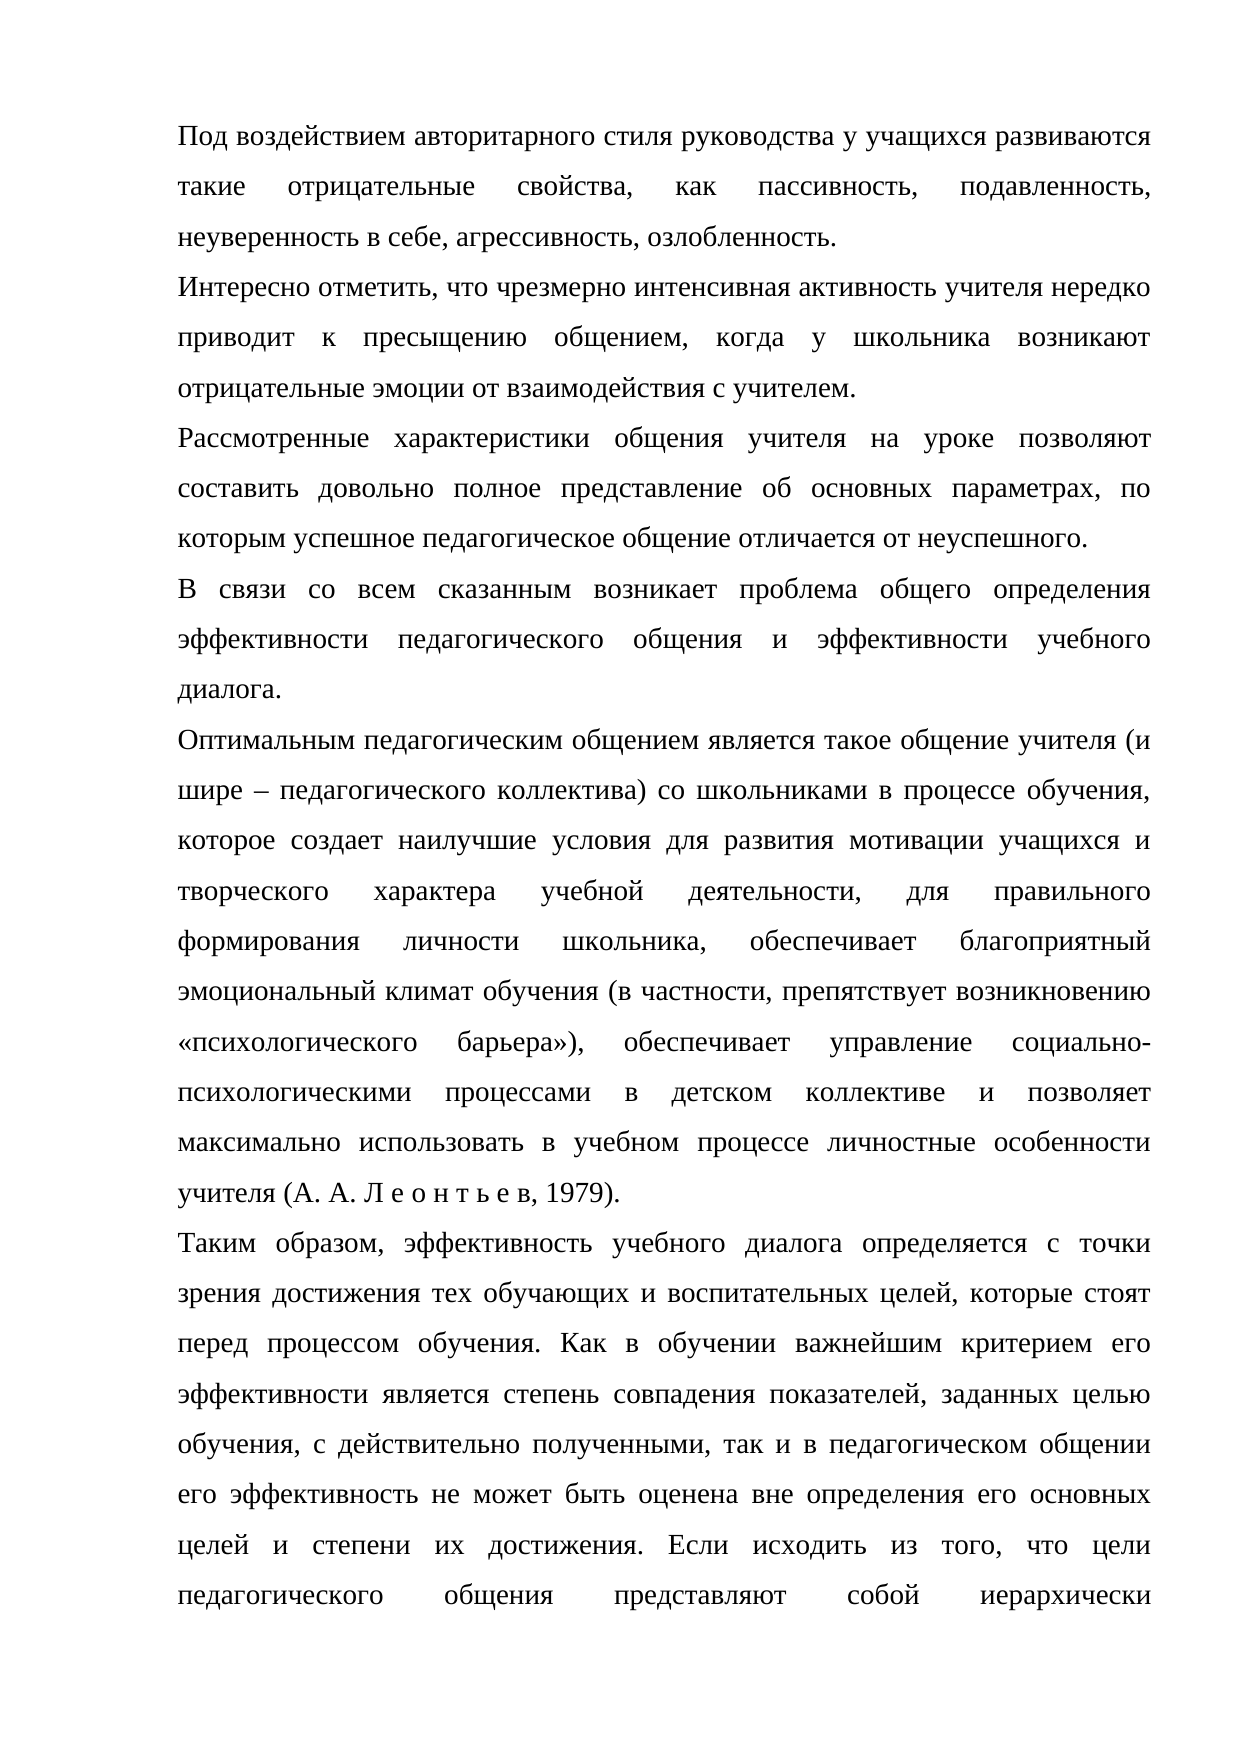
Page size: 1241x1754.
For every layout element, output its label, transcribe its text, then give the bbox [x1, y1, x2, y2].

text Рассмотренные характеристики общения учителя на уроке позволяют составить довольно полное представление об основных параметрах, по которым успешное педагогическое общение отличается от неуспешного. [177, 420, 1152, 554]
text Интересно отметить, что чрезмерно интенсивная активность учителя нередко приводит к пресыщению общением, когда у школьника возникают отрицательные эмоции от взаимодействия с учителем. [177, 269, 1152, 403]
text Под воздействием авторитарного стиля руководства у учащихся развиваются такие отрицательные свойства, как пассивность, подавленность, неуверенность в себе, агрессивность, озлобленность. [177, 118, 1152, 252]
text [177, 1225, 1152, 1611]
text В связи со всем сказанным возникает проблема общего определения эффективности педагогического общения и эффективности учебного диалога. [177, 571, 1152, 705]
text Оптимальным педагогическим общением является такое общение учителя (и шире – педагогического коллектива) со школьниками в процессе обучения, которое создает наилучшие условия для развития мотивации учащихся и творческого характера учебной деятельности, для правильного формирования личности школьника, обеспечивает благоприятный эмоциональный климат обучения (в частности, препятствует возникновению «психологического барьера»), обеспечивает управление социально-психологическими процессами в детском коллективе и позволяет максимально использовать в учебном процессе личностные особенности учителя (А. А. Л е о н т ь е в, 1979). [177, 722, 1152, 1208]
